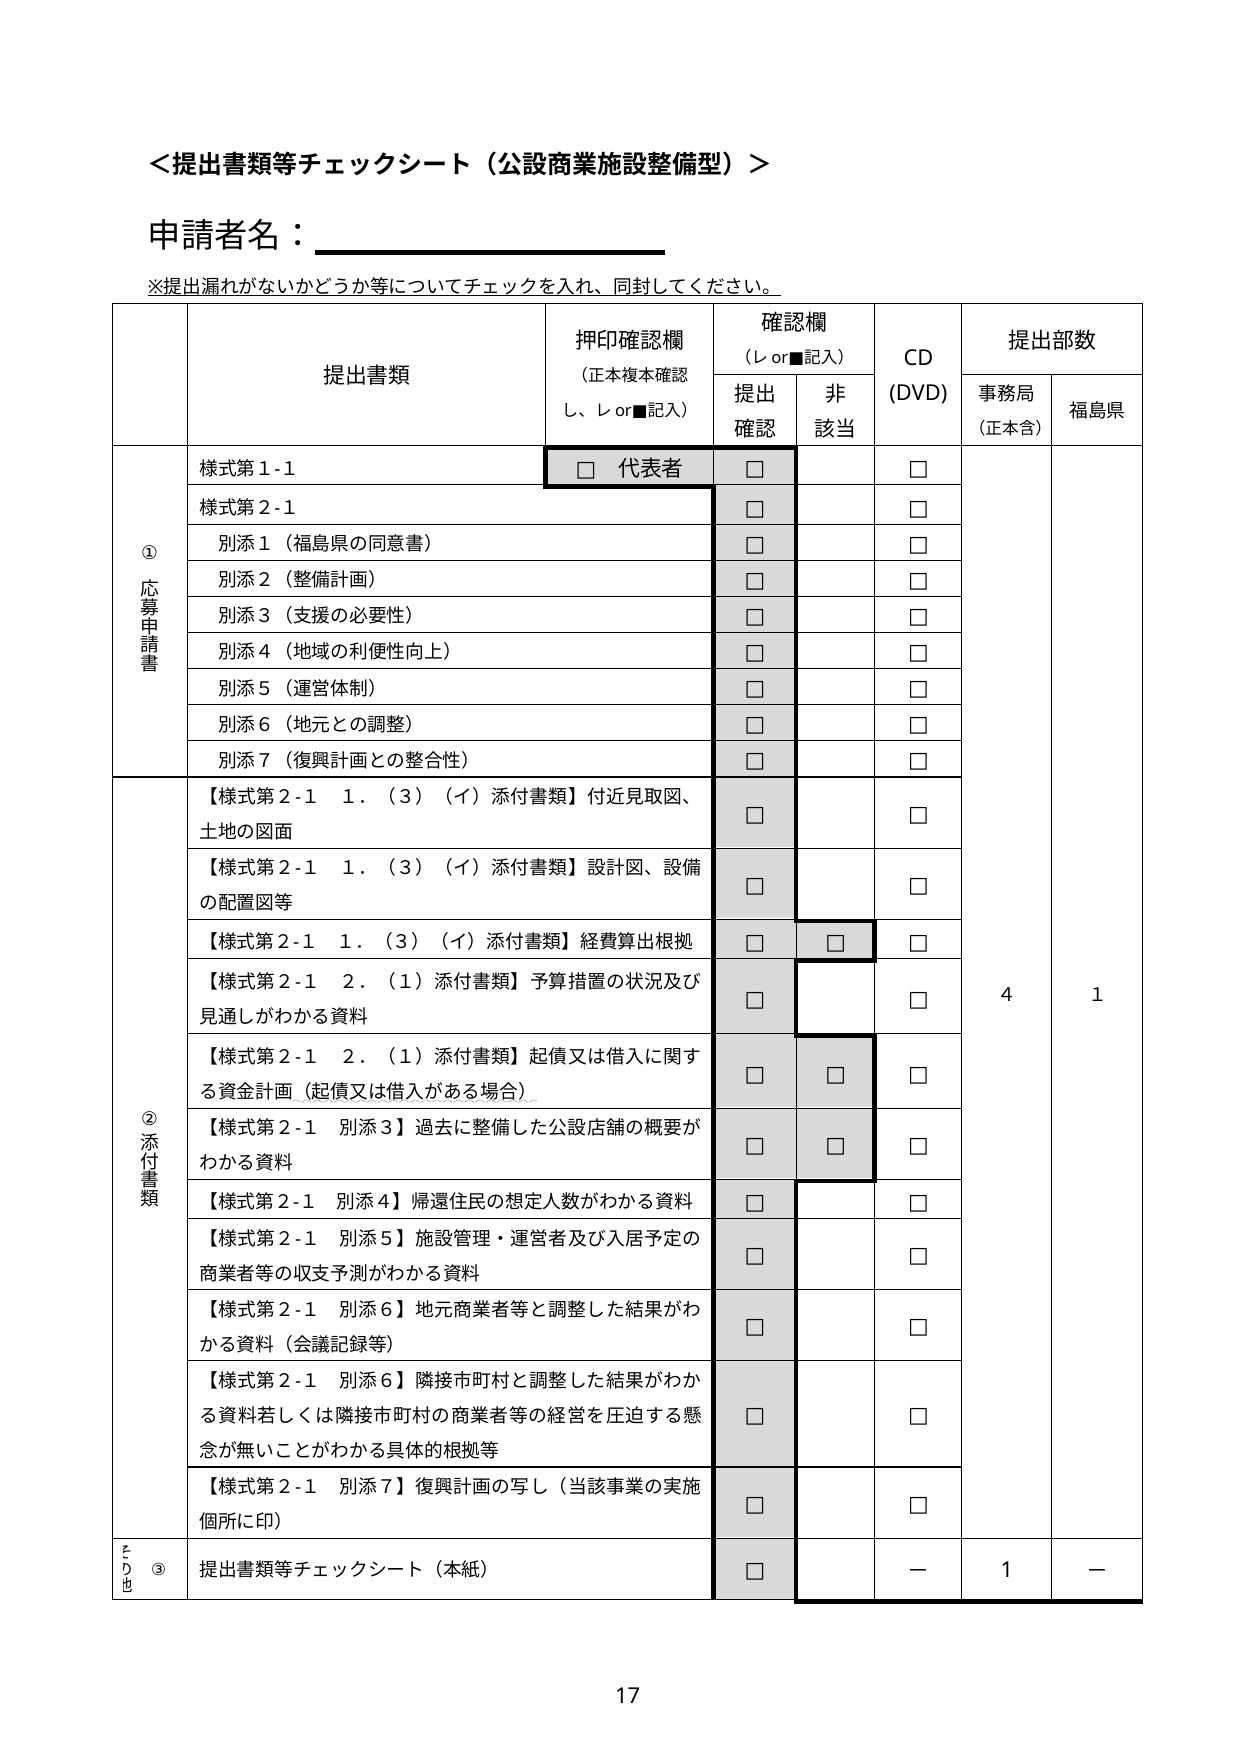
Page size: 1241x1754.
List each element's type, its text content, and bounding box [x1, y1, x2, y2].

table_cell [798, 1290, 874, 1360]
table_cell □ [716, 485, 794, 524]
table_cell [798, 1539, 874, 1599]
table_cell □ [716, 633, 794, 668]
table_cell □ [877, 1109, 961, 1178]
table_cell □ [875, 597, 961, 632]
table_cell ②添付書類 [113, 778, 187, 1537]
table_cell □ [716, 561, 794, 596]
table_cell [798, 525, 874, 560]
table_cell [798, 849, 874, 918]
table_cell □ [714, 450, 794, 484]
table_cell □ [875, 485, 961, 524]
table_cell □ [716, 1034, 796, 1107]
table_cell □ [716, 920, 796, 958]
table_cell □ [875, 1180, 961, 1218]
table_cell □ [716, 1361, 794, 1466]
table_cell □ [716, 849, 794, 918]
table_cell 【様式第２-１ １．（３）（イ）添付書類】付近見取図、土地の図面 [188, 778, 711, 847]
table_header 確認欄 （レor■記入） [714, 304, 874, 374]
table_cell ③ その他 [113, 1539, 187, 1599]
table_cell □ [716, 1109, 796, 1178]
table_cell □ [875, 1290, 961, 1360]
table_cell [798, 705, 874, 740]
table_cell □ [875, 705, 961, 740]
table_cell □ [716, 1539, 794, 1599]
table_cell 【様式第２-１ 別添３】過去に整備した公設店舗の概要がわかる資料 [188, 1109, 711, 1178]
table_cell 【様式第２-１ １．（３）（イ）添付書類】経費算出根拠 [188, 920, 711, 958]
table_cell [798, 561, 874, 596]
table_cell 別添４（地域の利便性向上） [188, 633, 711, 668]
table_cell □ 代表者 [548, 450, 713, 484]
table_cell □ [797, 1109, 872, 1178]
table_cell 【様式第２-１ １．（３）（イ）添付書類】設計図、設備の配置図等 [188, 849, 711, 918]
table_cell □ [716, 525, 794, 560]
table_cell [798, 1183, 874, 1218]
table_cell □ [716, 705, 794, 740]
table_cell 【様式第２-１ 別添５】施設管理・運営者及び入居予定の商業者等の収支予測がわかる資料 [188, 1219, 711, 1289]
text 申請者名： [148, 198, 1107, 268]
table_cell □ [716, 778, 794, 847]
table_cell [798, 963, 874, 1033]
table_cell 【様式第２-１ ２．（１）添付書類】予算措置の状況及び見通しがわかる資料 [188, 959, 711, 1033]
table_cell 提出書類等チェックシート（本紙） [188, 1539, 711, 1599]
table_cell 別添３（支援の必要性） [188, 597, 711, 632]
table_header 提出書類 [188, 304, 545, 445]
table_cell １ [1052, 446, 1142, 1537]
table_cell □ [875, 849, 961, 918]
table_cell [798, 446, 874, 484]
table_cell □ [875, 633, 961, 668]
table_cell [798, 1361, 874, 1466]
table_cell 事務局 （正本含） [962, 375, 1051, 445]
table_cell 別添６（地元との調整） [188, 705, 711, 740]
table_cell 別添１（福島県の同意書） [188, 525, 711, 560]
table_cell □ [716, 669, 794, 704]
table_cell □ [877, 1034, 961, 1107]
table_cell □ [877, 920, 961, 958]
table_cell □ [716, 1290, 794, 1360]
table_cell ４ [962, 446, 1051, 1537]
table_cell □ [875, 525, 961, 560]
table_cell [798, 597, 874, 632]
table_cell 【様式第２-１ 別添４】帰還住民の想定人数がわかる資料 [188, 1180, 711, 1218]
table_cell 【様式第２-１ 別添６】隣接市町村と調整した結果がわかる資料若しくは隣接市町村の商業者等の経営を圧迫する懸念が無いことがわかる具体的根拠等 [188, 1361, 711, 1466]
table_header CD (DVD) [875, 304, 961, 445]
table_cell □ [797, 1038, 872, 1107]
table_cell □ [875, 1361, 961, 1466]
table_cell 【様式第２-１ 別添７】復興計画の写し（当該事業の実施個所に印） [188, 1468, 711, 1537]
table_cell □ [716, 959, 794, 1033]
table_cell [798, 741, 874, 776]
table_cell 応募申請書 [113, 446, 187, 776]
table_cell □ [716, 741, 794, 776]
table_cell [798, 633, 874, 668]
table_cell □ [875, 959, 961, 1033]
table_cell 別添５（運営体制） [188, 669, 711, 704]
table_cell [798, 1219, 874, 1289]
table_header 提出部数 [962, 304, 1142, 374]
table_cell □ [875, 1468, 961, 1537]
table_cell □ [716, 1219, 794, 1289]
table_cell 非 該当 [797, 375, 874, 445]
table_cell 様式第１-１ [188, 446, 543, 484]
table_cell □ [875, 1219, 961, 1289]
table_cell 別添２（整備計画） [188, 561, 711, 596]
table_cell □ [716, 597, 794, 632]
table_cell [798, 778, 874, 847]
table_cell □ [875, 561, 961, 596]
table_cell □ [716, 1180, 794, 1218]
table_cell [798, 485, 874, 524]
table_cell 様式第２-１ [188, 485, 711, 524]
table_cell 福島県 [1052, 375, 1142, 445]
table_header 押印確認欄 （正本複本確認し、レor■記入） [546, 304, 713, 445]
table_cell 別添７（復興計画との整合性） [188, 741, 711, 776]
table_cell [798, 669, 874, 704]
table_cell 【様式第２-１ ２．（１）添付書類】起債又は借入に関する資金計画（起債又は借入がある場合） [188, 1034, 711, 1107]
table_cell 1 [962, 1539, 1051, 1599]
table_cell □ [875, 669, 961, 704]
table_cell 提出 確認 [714, 375, 796, 445]
table_cell [798, 1468, 874, 1537]
table_header [113, 304, 187, 445]
table_cell □ [716, 1468, 794, 1537]
table_cell － [1052, 1539, 1142, 1599]
table_cell □ [875, 778, 961, 847]
text ※提出漏れがないかどうか等についてチェックを入れ、同封してください。 [148, 268, 1107, 303]
table_cell □ [875, 446, 961, 484]
table_cell 【様式第２-１ 別添６】地元商業者等と調整した結果がわかる資料（会議記録等） [188, 1290, 711, 1360]
table_cell □ [875, 741, 961, 776]
table_cell □ [797, 923, 872, 958]
text ＜提出書類等チェックシート（公設商業施設整備型）＞ [148, 128, 1107, 198]
table_cell － [875, 1539, 961, 1599]
